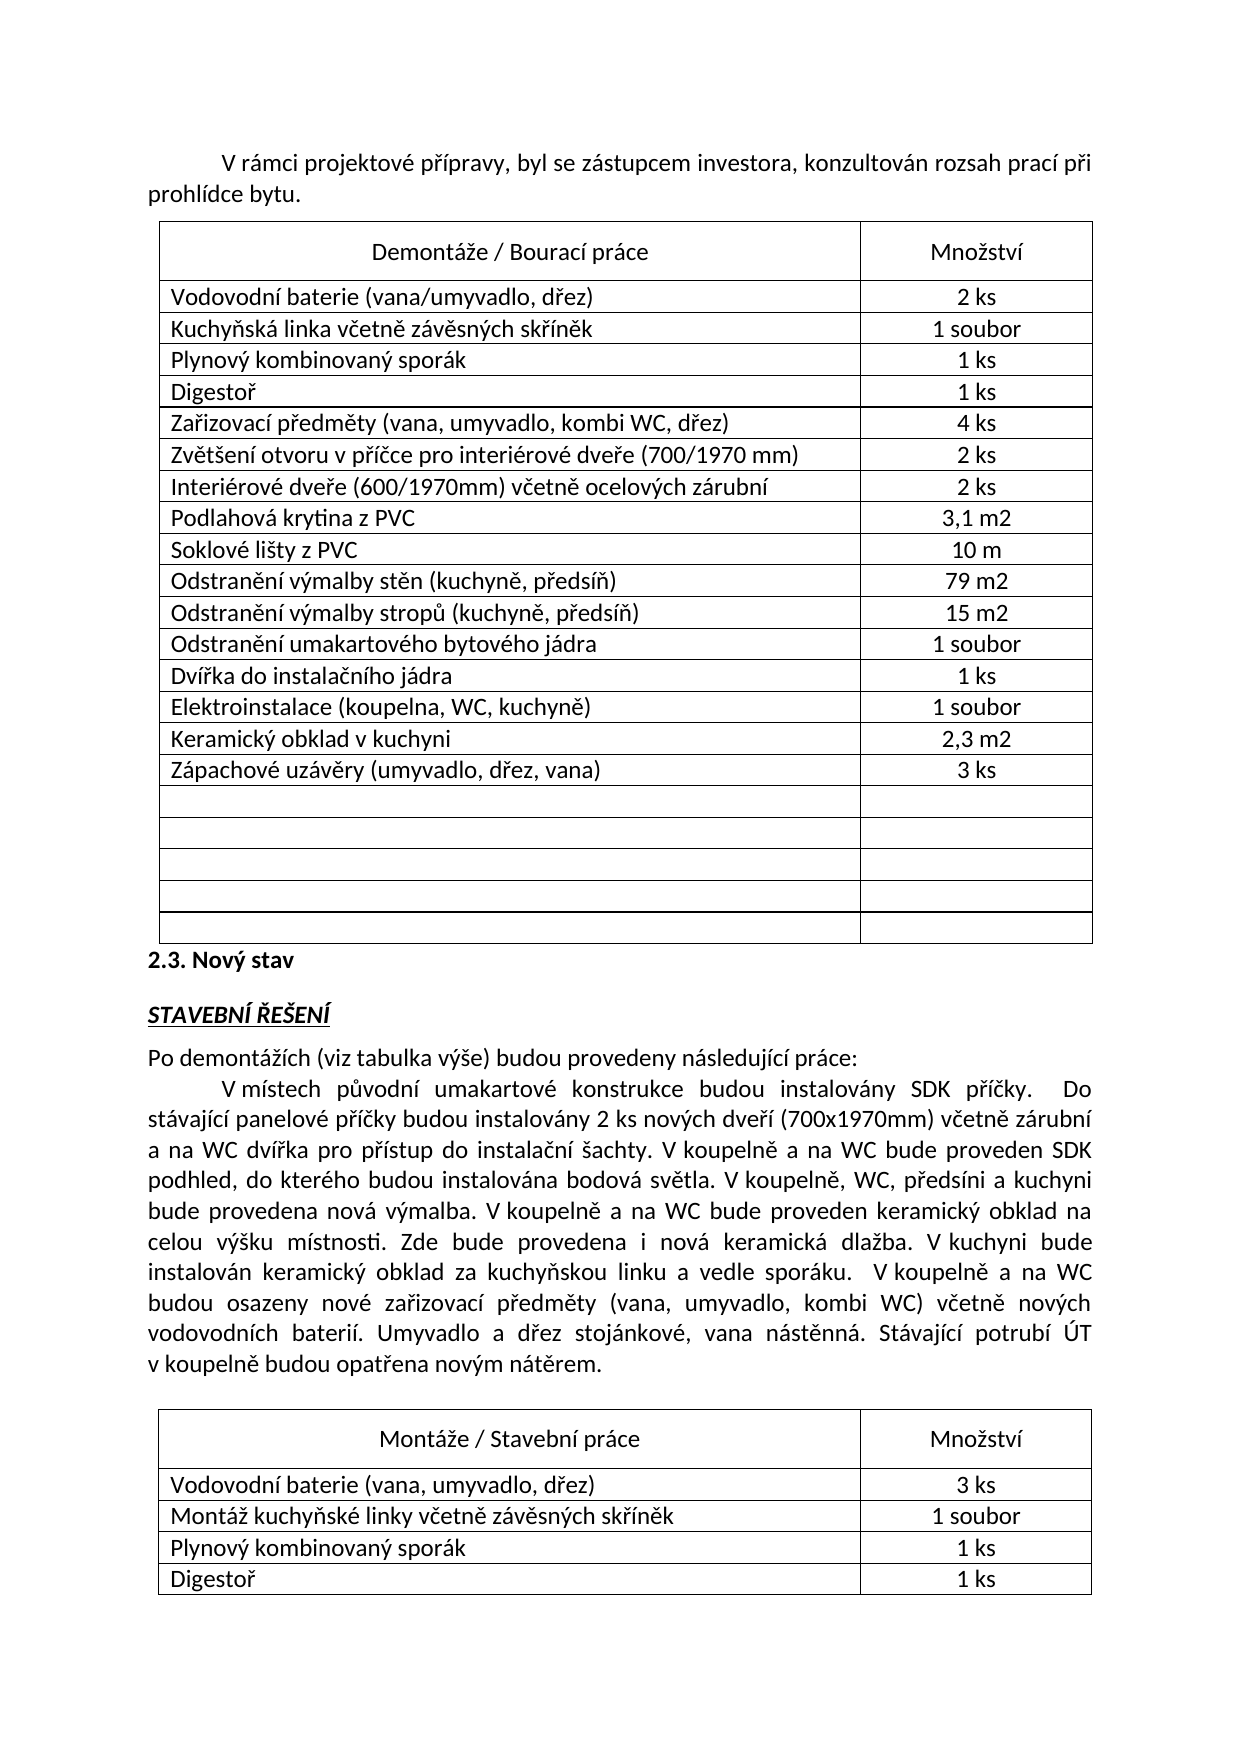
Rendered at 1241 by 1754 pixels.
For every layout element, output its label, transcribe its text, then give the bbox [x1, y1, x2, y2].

table_cell Odstranění výmalby stropů (kuchyně, předsíň) [160, 597, 860, 627]
text V místech původní umakartové konstrukce budou instalovány SDK příčky. Do stávající panelové příčky budou instalovány 2 ks nových dveří (700x1970mm) včetně zárubní a na WC dvířka pro přístup do instalační šachty. V koupelně a na WC bude proveden SDK podhled, do kterého budou instalována bodová světla. V koupelně, WC, předsíni a kuchyni bude provedena nová výmalba. V koupelně a na WC bude proveden keramický obklad na celou výšku místnosti. Zde bude provedena i nová keramická dlažba. V kuchyni bude instalován keramický obklad za kuchyňskou linku a vedle sporáku. V koupelně a na WC budou osazeny nové zařizovací předměty (vana, umyvadlo, kombi WC) včetně nových vodovodních baterií. Umyvadlo a dřez stojánkové, vana nástěnná. Stávající potrubí ÚT v koupelně budou opatřena novým nátěrem. [148, 1073, 1093, 1378]
table_header Demontáže / Bourací práce [160, 222, 860, 280]
table_cell Vodovodní baterie (vana/umyvadlo, dřez) [160, 281, 860, 312]
table_cell 15 m2 [861, 597, 1092, 627]
table_cell 79 m2 [861, 565, 1092, 596]
table_cell 3 ks [861, 755, 1092, 785]
table_cell 1 ks [861, 1564, 1091, 1594]
table_cell 2,3 m2 [861, 723, 1092, 754]
table_cell Odstranění výmalby stěn (kuchyně, předsíň) [160, 565, 860, 596]
table_header Množství [861, 222, 1092, 280]
text 2.3. Nový stav [148, 944, 1093, 974]
table_cell Odstranění umakartového bytového jádra [160, 629, 860, 659]
table_cell 1 ks [861, 1532, 1091, 1563]
table_cell 4 ks [861, 408, 1092, 438]
table_cell [160, 881, 860, 911]
table_cell Zařizovací předměty (vana, umyvadlo, kombi WC, dřez) [160, 408, 860, 438]
table_cell 2 ks [861, 439, 1092, 469]
table_cell Dvířka do instalačního jádra [160, 660, 860, 691]
table_cell Elektroinstalace (koupelna, WC, kuchyně) [160, 692, 860, 722]
table_cell Zápachové uzávěry (umyvadlo, dřez, vana) [160, 755, 860, 785]
table_cell Digestoř [159, 1564, 860, 1594]
table_cell Podlahová krytina z PVC [160, 502, 860, 533]
table_cell 1 soubor [861, 692, 1092, 722]
table_cell 3 ks [861, 1469, 1091, 1499]
table_cell 10 m [861, 534, 1092, 564]
table_cell 2 ks [861, 471, 1092, 501]
table_cell [160, 913, 860, 943]
table_cell Plynový kombinovaný sporák [160, 344, 860, 375]
table_cell [861, 913, 1092, 943]
table_cell [861, 849, 1092, 880]
table_cell Zvětšení otvoru v příčce pro interiérové dveře (700/1970 mm) [160, 439, 860, 469]
table_cell 1 ks [861, 376, 1092, 406]
table_cell 2 ks [861, 281, 1092, 312]
table_cell [160, 849, 860, 880]
table_cell Kuchyňská linka včetně závěsných skříněk [160, 313, 860, 343]
table_cell Interiérové dveře (600/1970mm) včetně ocelových zárubní [160, 471, 860, 501]
table_cell 1 soubor [861, 313, 1092, 343]
table_header Montáže / Stavební práce [159, 1410, 860, 1468]
table_header Množství [861, 1410, 1091, 1468]
table_cell [861, 818, 1092, 848]
table_cell Montáž kuchyňské linky včetně závěsných skříněk [159, 1501, 860, 1531]
table_cell 1 ks [861, 344, 1092, 375]
table_cell [861, 881, 1092, 911]
text STAVEBNÍ ŘEŠENÍ [148, 999, 1093, 1030]
table_cell [861, 786, 1092, 817]
table_cell Soklové lišty z PVC [160, 534, 860, 564]
table_cell [160, 786, 860, 817]
table_cell 1 soubor [861, 1501, 1091, 1531]
table_cell 1 soubor [861, 629, 1092, 659]
text V rámci projektové přípravy, byl se zástupcem investora, konzultován rozsah prací při prohlídce bytu. [148, 148, 1093, 209]
table_cell Keramický obklad v kuchyni [160, 723, 860, 754]
table_cell Plynový kombinovaný sporák [159, 1532, 860, 1563]
text Po demontážích (viz tabulka výše) budou provedeny následující práce: [148, 1043, 1093, 1073]
table_cell 3,1 m2 [861, 502, 1092, 533]
table_cell [160, 818, 860, 848]
table_cell Digestoř [160, 376, 860, 406]
table_cell 1 ks [861, 660, 1092, 691]
table_cell Vodovodní baterie (vana, umyvadlo, dřez) [159, 1469, 860, 1499]
